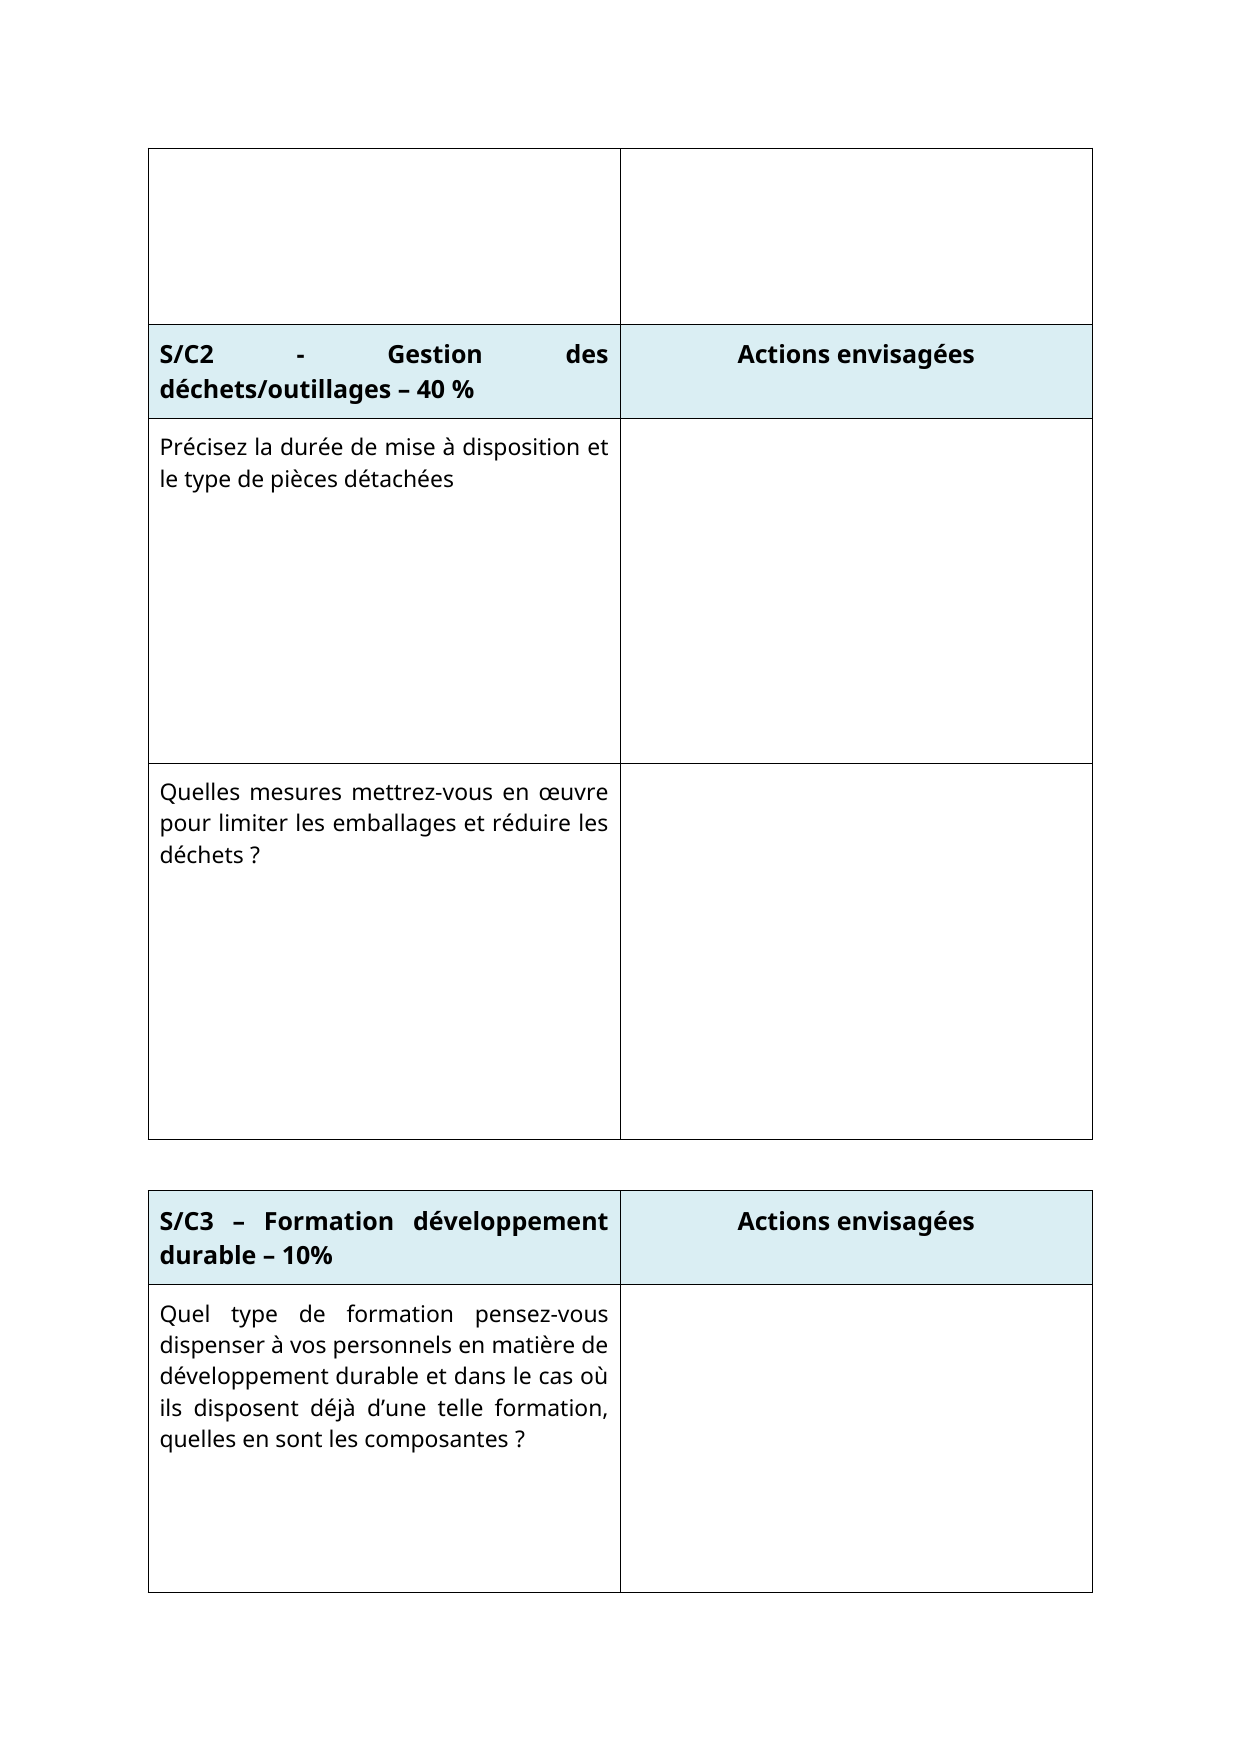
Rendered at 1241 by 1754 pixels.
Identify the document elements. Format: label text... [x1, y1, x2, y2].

table_header S/C3 – Formation développement durable – 10% [149, 1191, 620, 1284]
table_cell Précisez la durée de mise à disposition et le type de pièces détachées [149, 419, 620, 763]
table_cell [621, 149, 1092, 324]
table_cell [621, 764, 1092, 1139]
table_cell Quelles mesures mettrez-vous en œuvre pour limiter les emballages et réduire les déchets ? [149, 764, 620, 1139]
table_cell Actions envisagées [621, 325, 1092, 418]
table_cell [149, 1285, 620, 1592]
table_header Actions envisagées [621, 1191, 1092, 1284]
table_cell [621, 1285, 1092, 1592]
table_cell [621, 419, 1092, 763]
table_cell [149, 149, 620, 324]
table_cell S/C2 - Gestion des déchets/outillages – 40 % [149, 325, 620, 418]
